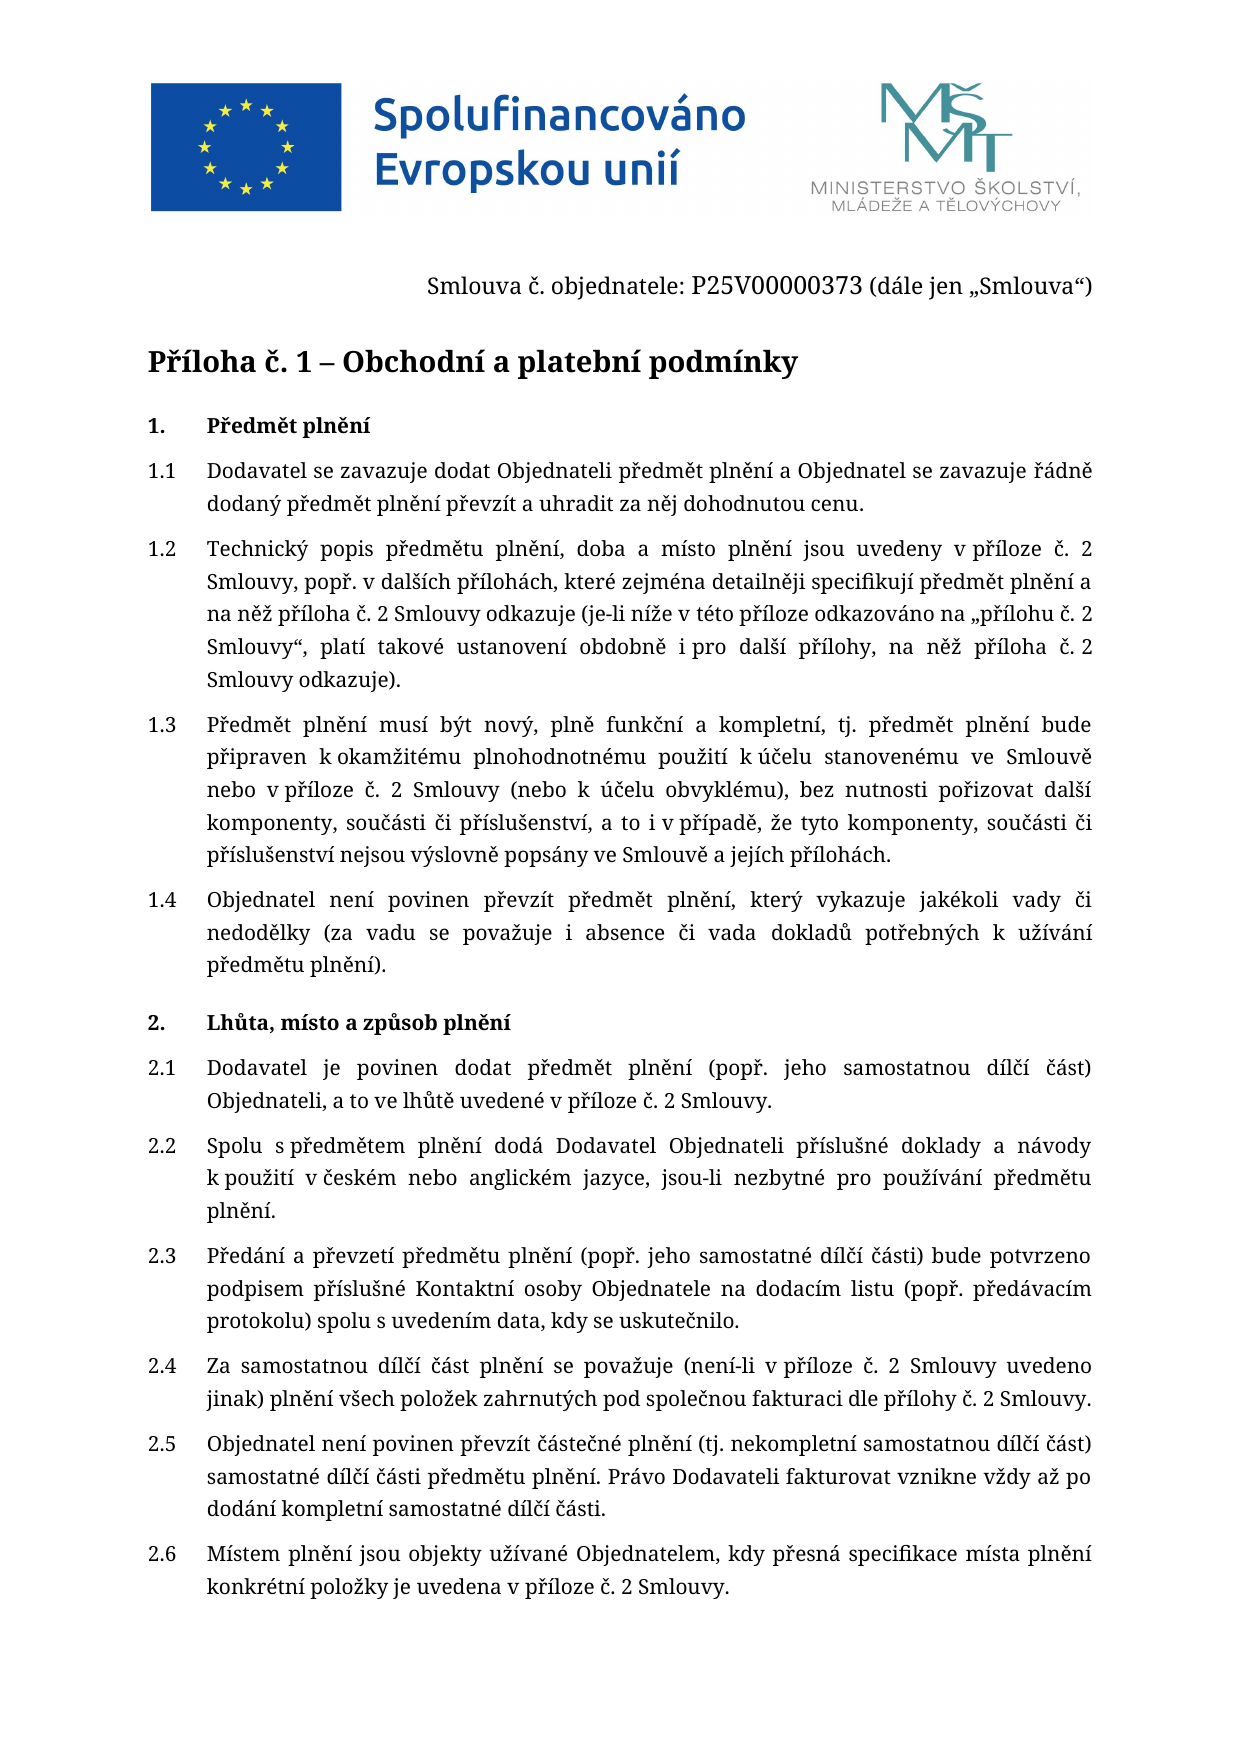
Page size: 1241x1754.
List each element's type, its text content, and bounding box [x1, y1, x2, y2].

list Technický popis předmětu plnění, doba a místo plnění jsou uvedeny v příloze č. 2 Smlouvy, popř. v dalších přílohách, které zejména detailněji specifikují předmět plnění a na něž příloha č. 2 Smlouvy odkazuje (je-li níže v této příloze odkazováno na „přílohu č. 2 Smlouvy“, platí takové ustanovení obdobně i pro další přílohy, na něž příloha č. 2 Smlouvy odkazuje). [148, 534, 1093, 693]
list Lhůta, místo a způsob plnění [148, 1008, 1093, 1037]
list Objednatel není povinen převzít částečné plnění (tj. nekompletní samostatnou dílčí část) samostatné dílčí části předmětu plnění. Právo Dodavateli fakturovat vznikne vždy až po dodání kompletní samostatné dílčí části. [148, 1429, 1093, 1523]
list Předmět plnění [148, 411, 1093, 440]
list Dodavatel se zavazuje dodat Objednateli předmět plnění a Objednatel se zavazuje řádně dodaný předmět plnění převzít a uhradit za něj dohodnutou cenu. [148, 457, 1093, 518]
list Za samostatnou dílčí část plnění se považuje (není-li v příloze č. 2 Smlouvy uvedeno jinak) plnění všech položek zahrnutých pod společnou fakturaci dle přílohy č. 2 Smlouvy. [148, 1352, 1093, 1413]
list Spolu s předmětem plnění dodá Dodavatel Objednateli příslušné doklady a návody k použití v českém nebo anglickém jazyce, jsou-li nezbytné pro používání předmětu plnění. [148, 1131, 1093, 1224]
list Předmět plnění musí být nový, plně funkční a kompletní, tj. předmět plnění bude připraven k okamžitému plnohodnotnému použití k účelu stanovenému ve Smlouvě nebo v příloze č. 2 Smlouvy (nebo k účelu obvyklému), bez nutnosti pořizovat další komponenty, součásti či příslušenství, a to i v případě, že tyto komponenty, součásti či příslušenství nejsou výslovně popsány ve Smlouvě a jejích přílohách. [148, 710, 1093, 869]
list Předání a převzetí předmětu plnění (popř. jeho samostatné dílčí části) bude potvrzeno podpisem příslušné Kontaktní osoby Objednatele na dodacím listu (popř. předávacím protokolu) spolu s uvedením data, kdy se uskutečnilo. [148, 1241, 1093, 1335]
list Objednatel není povinen převzít předmět plnění, který vykazuje jakékoli vady či nedodělky (za vadu se považuje i absence či vada dokladů potřebných k užívání předmětu plnění). [148, 885, 1093, 979]
list Dodavatel je povinen dodat předmět plnění (popř. jeho samostatnou dílčí část) Objednateli, a to ve lhůtě uvedené v příloze č. 2 Smlouvy. [148, 1053, 1093, 1114]
list Místem plnění jsou objekty užívané Objednatelem, kdy přesná specifikace místa plnění konkrétní položky je uvedena v příloze č. 2 Smlouvy. [148, 1539, 1093, 1601]
text Příloha č. 1 – Obchodní a platební podmínky [148, 341, 1093, 381]
picture [147, 80, 1093, 215]
